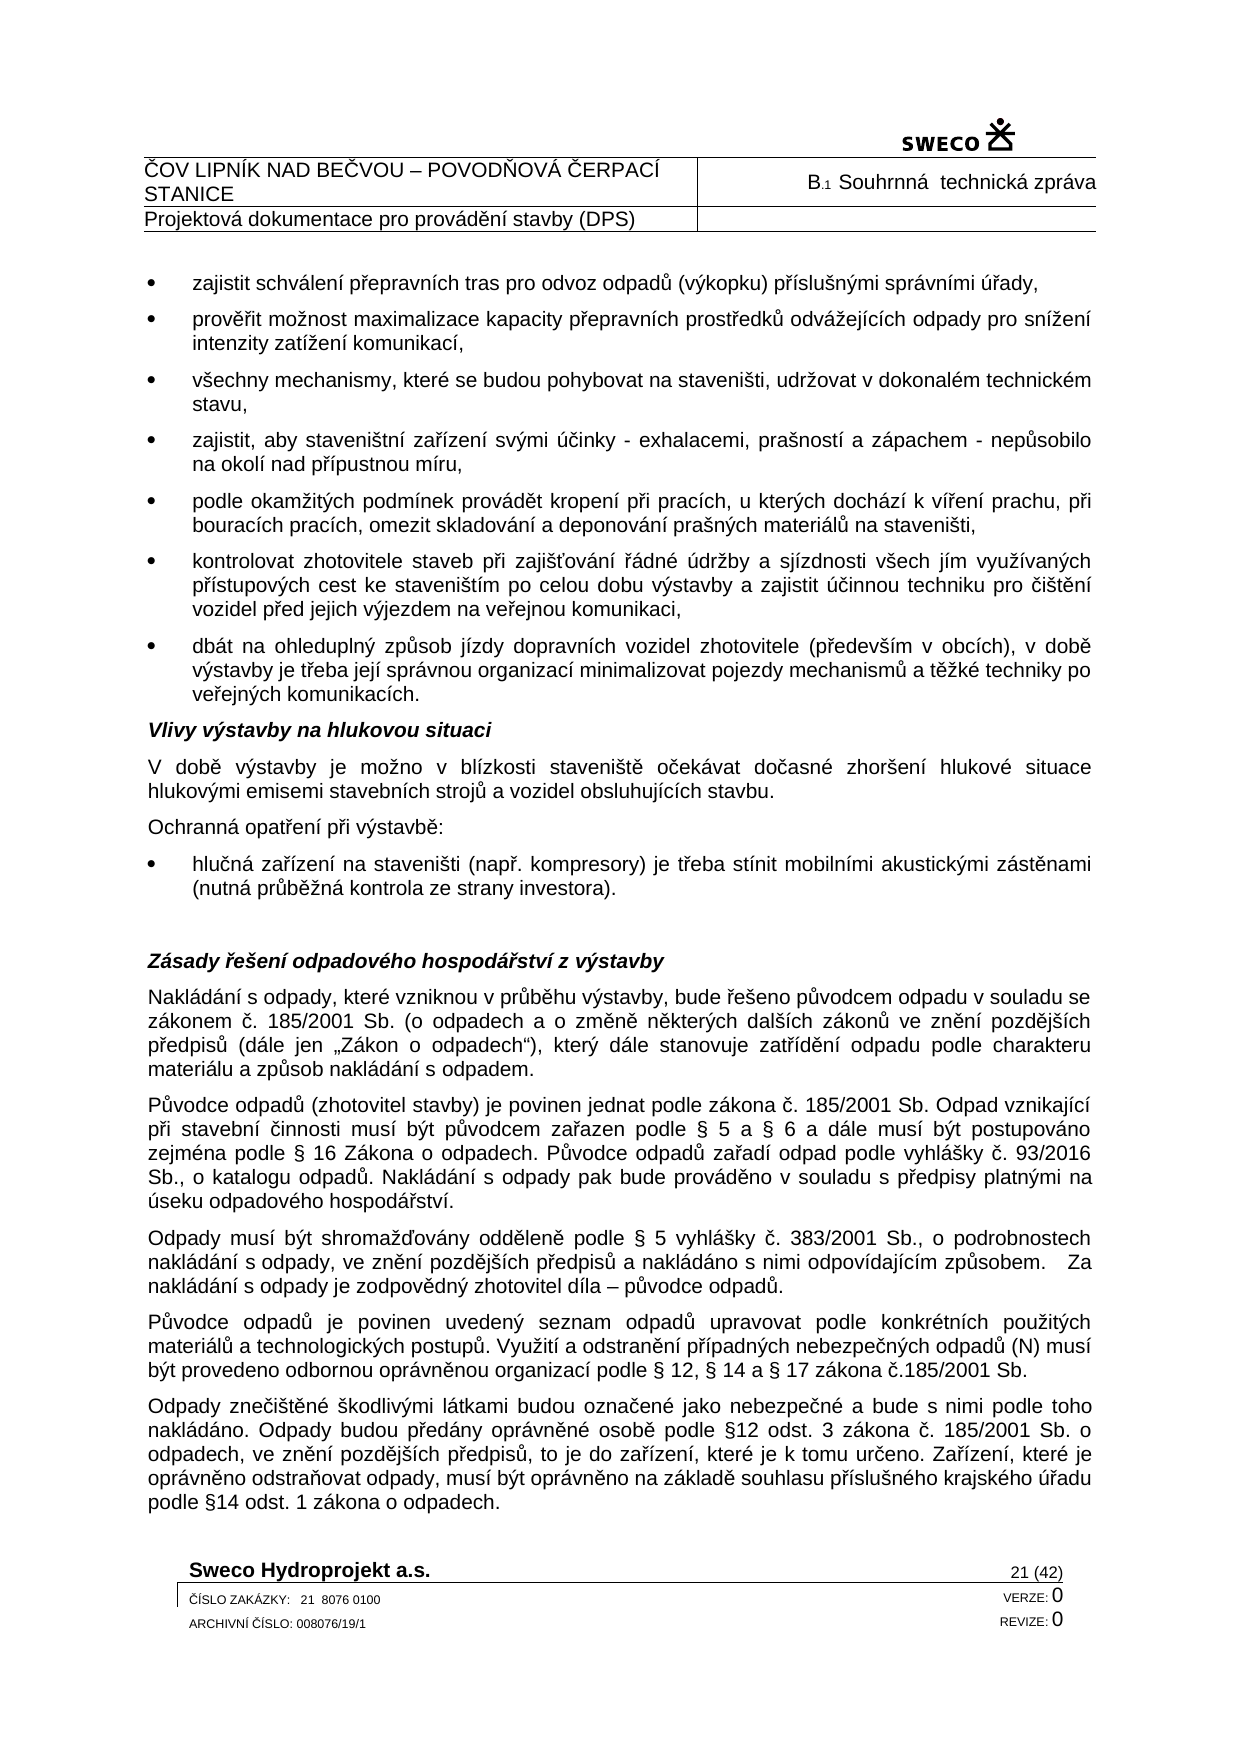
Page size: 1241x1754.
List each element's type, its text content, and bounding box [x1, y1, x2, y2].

text Zásady řešení odpadového hospodářství z výstavby [148, 948, 1092, 972]
text Odpady musí být shromažďovány odděleně podle § 5 vyhlášky č. 383/2001 Sb., o podrobnostech nakládání s odpady, ve znění pozdějších předpisů a nakládáno s nimi odpovídajícím způsobem. Za nakládání s odpady je zodpovědný zhotovitel díla – původce odpadů. [148, 1226, 1092, 1297]
list hlučná zařízení na staveništi (např. kompresory) je třeba stínit mobilními akustickými zástěnami (nutná průběžná kontrola ze strany investora). [148, 851, 1092, 899]
text Vlivy výstavby na hlukovou situaci [148, 718, 1092, 742]
list kontrolovat zhotovitele staveb při zajišťování řádné údržby a sjízdnosti všech jím využívaných přístupových cest ke staveništím po celou dobu výstavby a zajistit účinnou techniku pro čištění vozidel před jejich výjezdem na veřejnou komunikaci, [148, 549, 1092, 621]
list zajistit schválení přepravních tras pro odvoz odpadů (výkopku) příslušnými správními úřady, [148, 271, 1092, 294]
text Nakládání s odpady, které vzniknou v průběhu výstavby, bude řešeno původcem odpadu v souladu se zákonem č. 185/2001 Sb. (o odpadech a o změně některých dalších zákonů ve znění pozdějších předpisů (dále jen „Zákon o odpadech“), který dále stanovuje zatřídění odpadu podle charakteru materiálu a způsob nakládání s odpadem. [148, 985, 1092, 1081]
text V době výstavby je možno v blízkosti staveniště očekávat dočasné zhoršení hlukové situace hlukovými emisemi stavebních strojů a vozidel obsluhujících stavbu. [148, 754, 1092, 802]
text Odpady znečištěné škodlivými látkami budou označené jako nebezpečné a bude s nimi podle toho nakládáno. Odpady budou předány oprávněné osobě podle §12 odst. 3 zákona č. 185/2001 Sb. o odpadech, ve znění pozdějších předpisů, to je do zařízení, které je k tomu určeno. Zařízení, které je oprávněno odstraňovat odpady, musí být oprávněno na základě souhlasu příslušného krajského úřadu podle §14 odst. 1 zákona o odpadech. [148, 1394, 1092, 1514]
list prověřit možnost maximalizace kapacity přepravních prostředků odvážejících odpady pro snížení intenzity zatížení komunikací, [148, 307, 1092, 355]
list všechny mechanismy, které se budou pohybovat na staveništi, udržovat v dokonalém technickém stavu, [148, 368, 1092, 416]
text Ochranná opatření při výstavbě: [148, 815, 1092, 839]
text Původce odpadů (zhotovitel stavby) je povinen jednat podle zákona č. 185/2001 Sb. Odpad vznikající při stavební činnosti musí být původcem zařazen podle § 5 a § 6 a dále musí být postupováno zejména podle § 16 Zákona o odpadech. Původce odpadů zařadí odpad podle vyhlášky č. 93/2016 Sb., o katalogu odpadů. Nakládání s odpady pak bude prováděno v souladu s předpisy platnými na úseku odpadového hospodářství. [148, 1093, 1092, 1213]
text Původce odpadů je povinen uvedený seznam odpadů upravovat podle konkrétních použitých materiálů a technologických postupů. Využití a odstranění případných nebezpečných odpadů (N) musí být provedeno odbornou oprávněnou organizací podle § 12, § 14 a § 17 zákona č.185/2001 Sb. [148, 1310, 1092, 1382]
list podle okamžitých podmínek provádět kropení při pracích, u kterých dochází k víření prachu, při bouracích pracích, omezit skladování a deponování prašných materiálů na staveništi, [148, 489, 1092, 537]
list dbát na ohleduplný způsob jízdy dopravních vozidel zhotovitele (především v obcích), v době výstavby je třeba její správnou organizací minimalizovat pojezdy mechanismů a těžké techniky po veřejných komunikacích. [148, 634, 1092, 706]
list zajistit, aby staveništní zařízení svými účinky - exhalacemi, prašností a zápachem - nepůsobilo na okolí nad přípustnou míru, [148, 428, 1092, 476]
